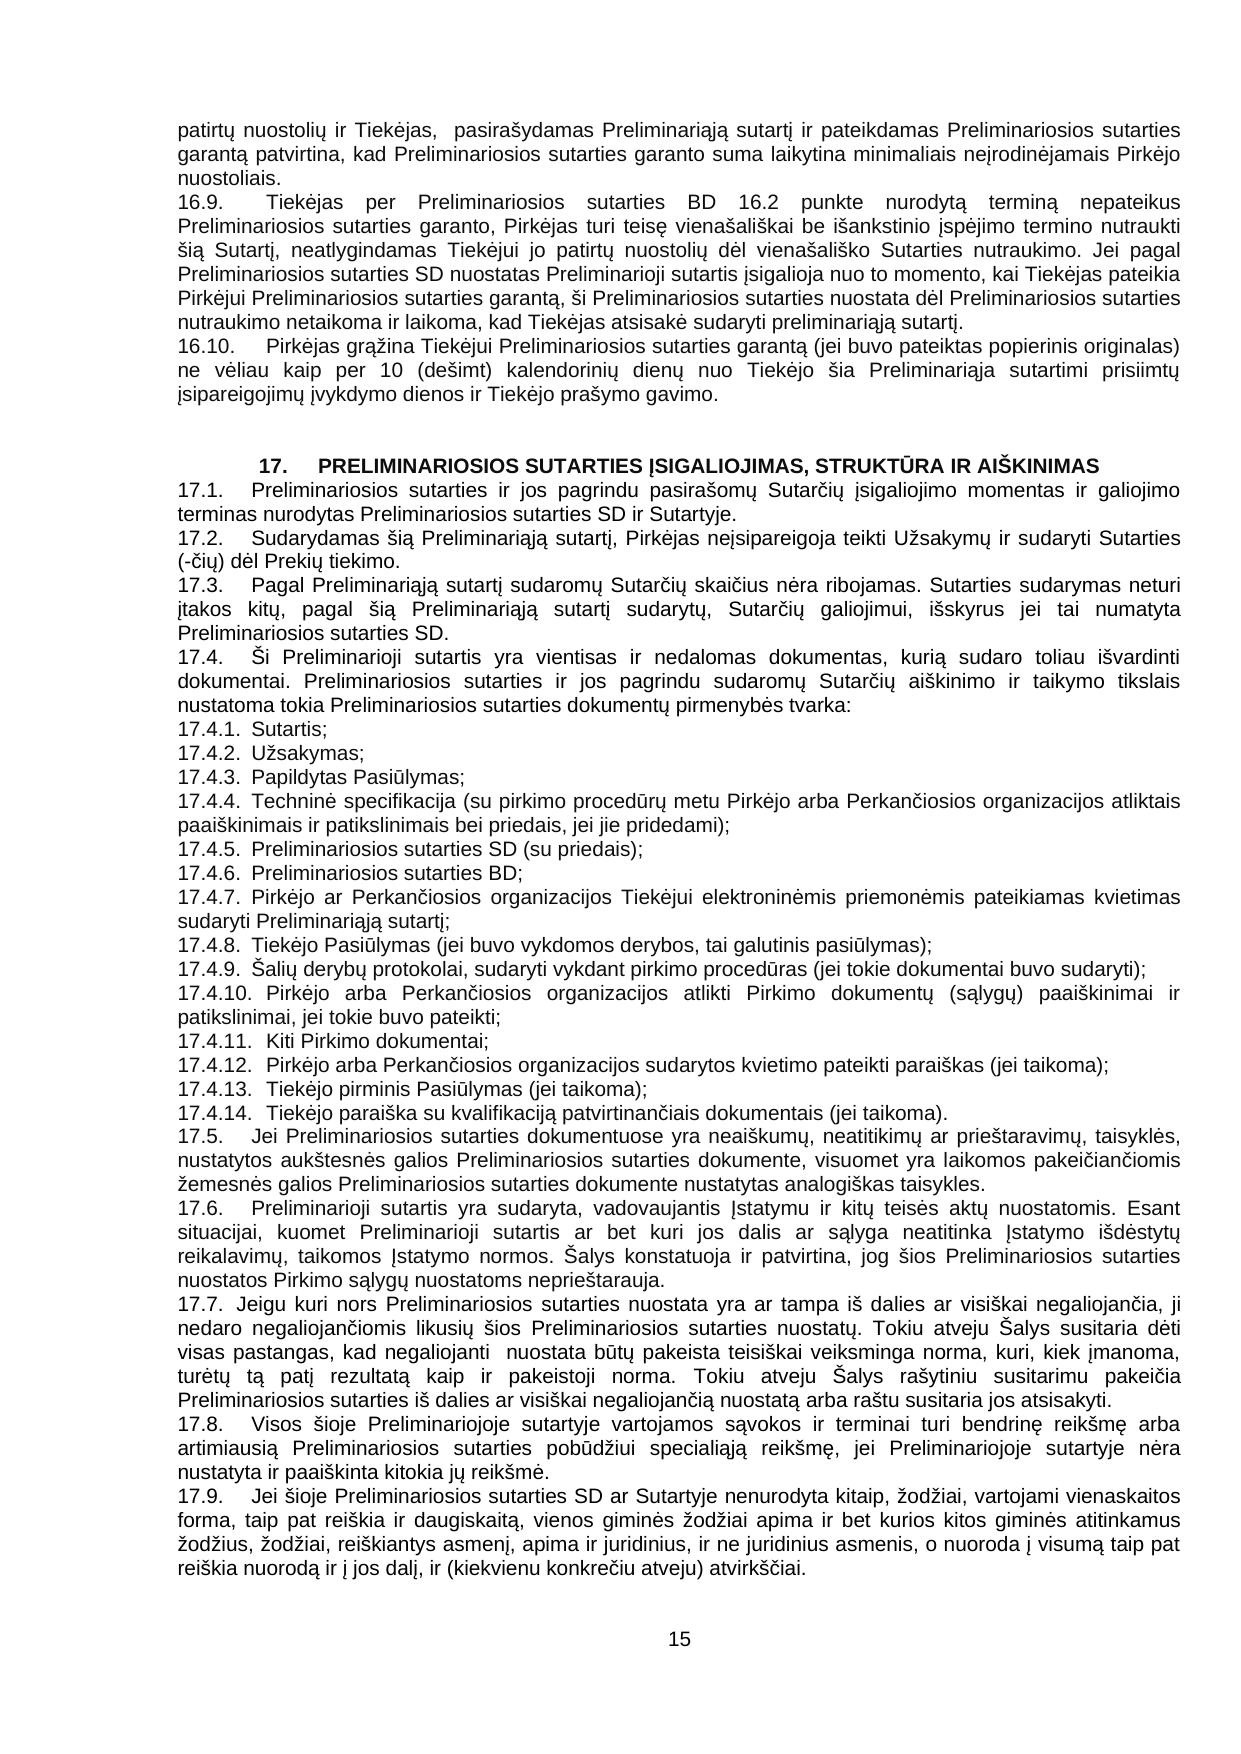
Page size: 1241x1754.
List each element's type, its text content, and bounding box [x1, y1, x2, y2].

list Pagal Preliminariąją sutartį sudaromų Sutarčių skaičius nėra ribojamas. Sutarties sudarymas neturi įtakos kitų, pagal šią Preliminariąją sutartį sudarytų, Sutarčių galiojimui, išskyrus jei tai numatyta Preliminariosios sutarties SD. [177, 573, 1182, 645]
list Preliminariosios sutarties BD; [177, 861, 1182, 885]
list Preliminariosios sutarties SD (su priedais); [177, 837, 1182, 861]
list Sutartis; [177, 717, 1182, 741]
list Jei šioje Preliminariosios sutarties SD ar Sutartyje nenurodyta kitaip, žodžiai, vartojami vienaskaitos forma, taip pat reiškia ir daugiskaitą, vienos giminės žodžiai apima ir bet kurios kitos giminės atitinkamus žodžius, žodžiai, reiškiantys asmenį, apima ir juridinius, ir ne juridinius asmenis, o nuoroda į visumą taip pat reiškia nuorodą ir į jos dalį, ir (kiekvienu konkrečiu atveju) atvirkščiai. [177, 1484, 1182, 1579]
list Jeigu kuri nors Preliminariosios sutarties nuostata yra ar tampa iš dalies ar visiškai negaliojančia, ji nedaro negaliojančiomis likusių šios Preliminariosios sutarties nuostatų. Tokiu atveju Šalys susitaria dėti visas pastangas, kad negaliojanti nuostata būtų pakeista teisiškai veiksminga norma, kuri, kiek įmanoma, turėtų tą patį rezultatą kaip ir pakeistoji norma. Tokiu atveju Šalys rašytiniu susitarimu pakeičia Preliminariosios sutarties iš dalies ar visiškai negaliojančią nuostatą arba raštu susitaria jos atsisakyti. [177, 1292, 1182, 1412]
list Kiti Pirkimo dokumentai; [177, 1028, 1182, 1052]
list Preliminarioji sutartis yra sudaryta, vadovaujantis Įstatymu ir kitų teisės aktų nuostatomis. Esant situacijai, kuomet Preliminarioji sutartis ar bet kuri jos dalis ar sąlyga neatitinka Įstatymo išdėstytų reikalavimų, taikomos Įstatymo normos. Šalys konstatuoja ir patvirtina, jog šios Preliminariosios sutarties nuostatos Pirkimo sąlygų nuostatoms neprieštarauja. [177, 1196, 1182, 1292]
list Sudarydamas šią Preliminariąją sutartį, Pirkėjas neįsipareigoja teikti Užsakymų ir sudaryti Sutarties (-čių) dėl Prekių tiekimo. [177, 525, 1182, 573]
list Visos šioje Preliminariojoje sutartyje vartojamos sąvokos ir terminai turi bendrinę reikšmę arba artimiausią Preliminariosios sutarties pobūdžiui specialiąją reikšmę, jei Preliminariojoje sutartyje nėra nustatyta ir paaiškinta kitokia jų reikšmė. [177, 1412, 1182, 1484]
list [177, 118, 1182, 190]
list Pirkėjas grąžina Tiekėjui Preliminariosios sutarties garantą (jei buvo pateiktas popierinis originalas) ne vėliau kaip per 10 (dešimt) kalendorinių dienų nuo Tiekėjo šia Preliminariąja sutartimi prisiimtų įsipareigojimų įvykdymo dienos ir Tiekėjo prašymo gavimo. [177, 334, 1182, 406]
list Pirkėjo ar Perkančiosios organizacijos Tiekėjui elektroninėmis priemonėmis pateikiamas kvietimas sudaryti Preliminariąją sutartį; [177, 885, 1182, 933]
subtitle PRELIMINARIOSIOS SUTARTIES ĮSIGALIOJIMAS, STRUKTŪRA IR AIŠKINIMAS [177, 453, 1182, 477]
list Papildytas Pasiūlymas; [177, 765, 1182, 789]
list Preliminariosios sutarties ir jos pagrindu pasirašomų Sutarčių įsigaliojimo momentas ir galiojimo terminas nurodytas Preliminariosios sutarties SD ir Sutartyje. [177, 477, 1182, 525]
list Jei Preliminariosios sutarties dokumentuose yra neaiškumų, neatitikimų ar prieštaravimų, taisyklės, nustatytos aukštesnės galios Preliminariosios sutarties dokumente, visuomet yra laikomos pakeičiančiomis žemesnės galios Preliminariosios sutarties dokumente nustatytas analogiškas taisykles. [177, 1124, 1182, 1196]
list Pirkėjo arba Perkančiosios organizacijos sudarytos kvietimo pateikti paraiškas (jei taikoma); [177, 1052, 1182, 1076]
list Techninė specifikacija (su pirkimo procedūrų metu Pirkėjo arba Perkančiosios organizacijos atliktais paaiškinimais ir patikslinimais bei priedais, jei jie pridedami); [177, 789, 1182, 837]
list Tiekėjo Pasiūlymas (jei buvo vykdomos derybos, tai galutinis pasiūlymas); [177, 933, 1182, 957]
list Šalių derybų protokolai, sudaryti vykdant pirkimo procedūras (jei tokie dokumentai buvo sudaryti); [177, 957, 1182, 981]
list Pirkėjo arba Perkančiosios organizacijos atlikti Pirkimo dokumentų (sąlygų) paaiškinimai ir patikslinimai, jei tokie buvo pateikti; [177, 981, 1182, 1028]
list Tiekėjo paraiška su kvalifikaciją patvirtinančiais dokumentais (jei taikoma). [177, 1100, 1182, 1124]
list Tiekėjas per Preliminariosios sutarties BD 16.2 punkte nurodytą terminą nepateikus Preliminariosios sutarties garanto, Pirkėjas turi teisę vienašališkai be išankstinio įspėjimo termino nutraukti šią Sutartį, neatlygindamas Tiekėjui jo patirtų nuostolių dėl vienašališko Sutarties nutraukimo. Jei pagal Preliminariosios sutarties SD nuostatas Preliminarioji sutartis įsigalioja nuo to momento, kai Tiekėjas pateikia Pirkėjui Preliminariosios sutarties garantą, ši Preliminariosios sutarties nuostata dėl Preliminariosios sutarties nutraukimo netaikoma ir laikoma, kad Tiekėjas atsisakė sudaryti preliminariąją sutartį. [177, 190, 1182, 334]
list Ši Preliminarioji sutartis yra vientisas ir nedalomas dokumentas, kurią sudaro toliau išvardinti dokumentai. Preliminariosios sutarties ir jos pagrindu sudaromų Sutarčių aiškinimo ir taikymo tikslais nustatoma tokia Preliminariosios sutarties dokumentų pirmenybės tvarka: [177, 645, 1182, 717]
list Tiekėjo pirminis Pasiūlymas (jei taikoma); [177, 1076, 1182, 1100]
list Užsakymas; [177, 741, 1182, 765]
